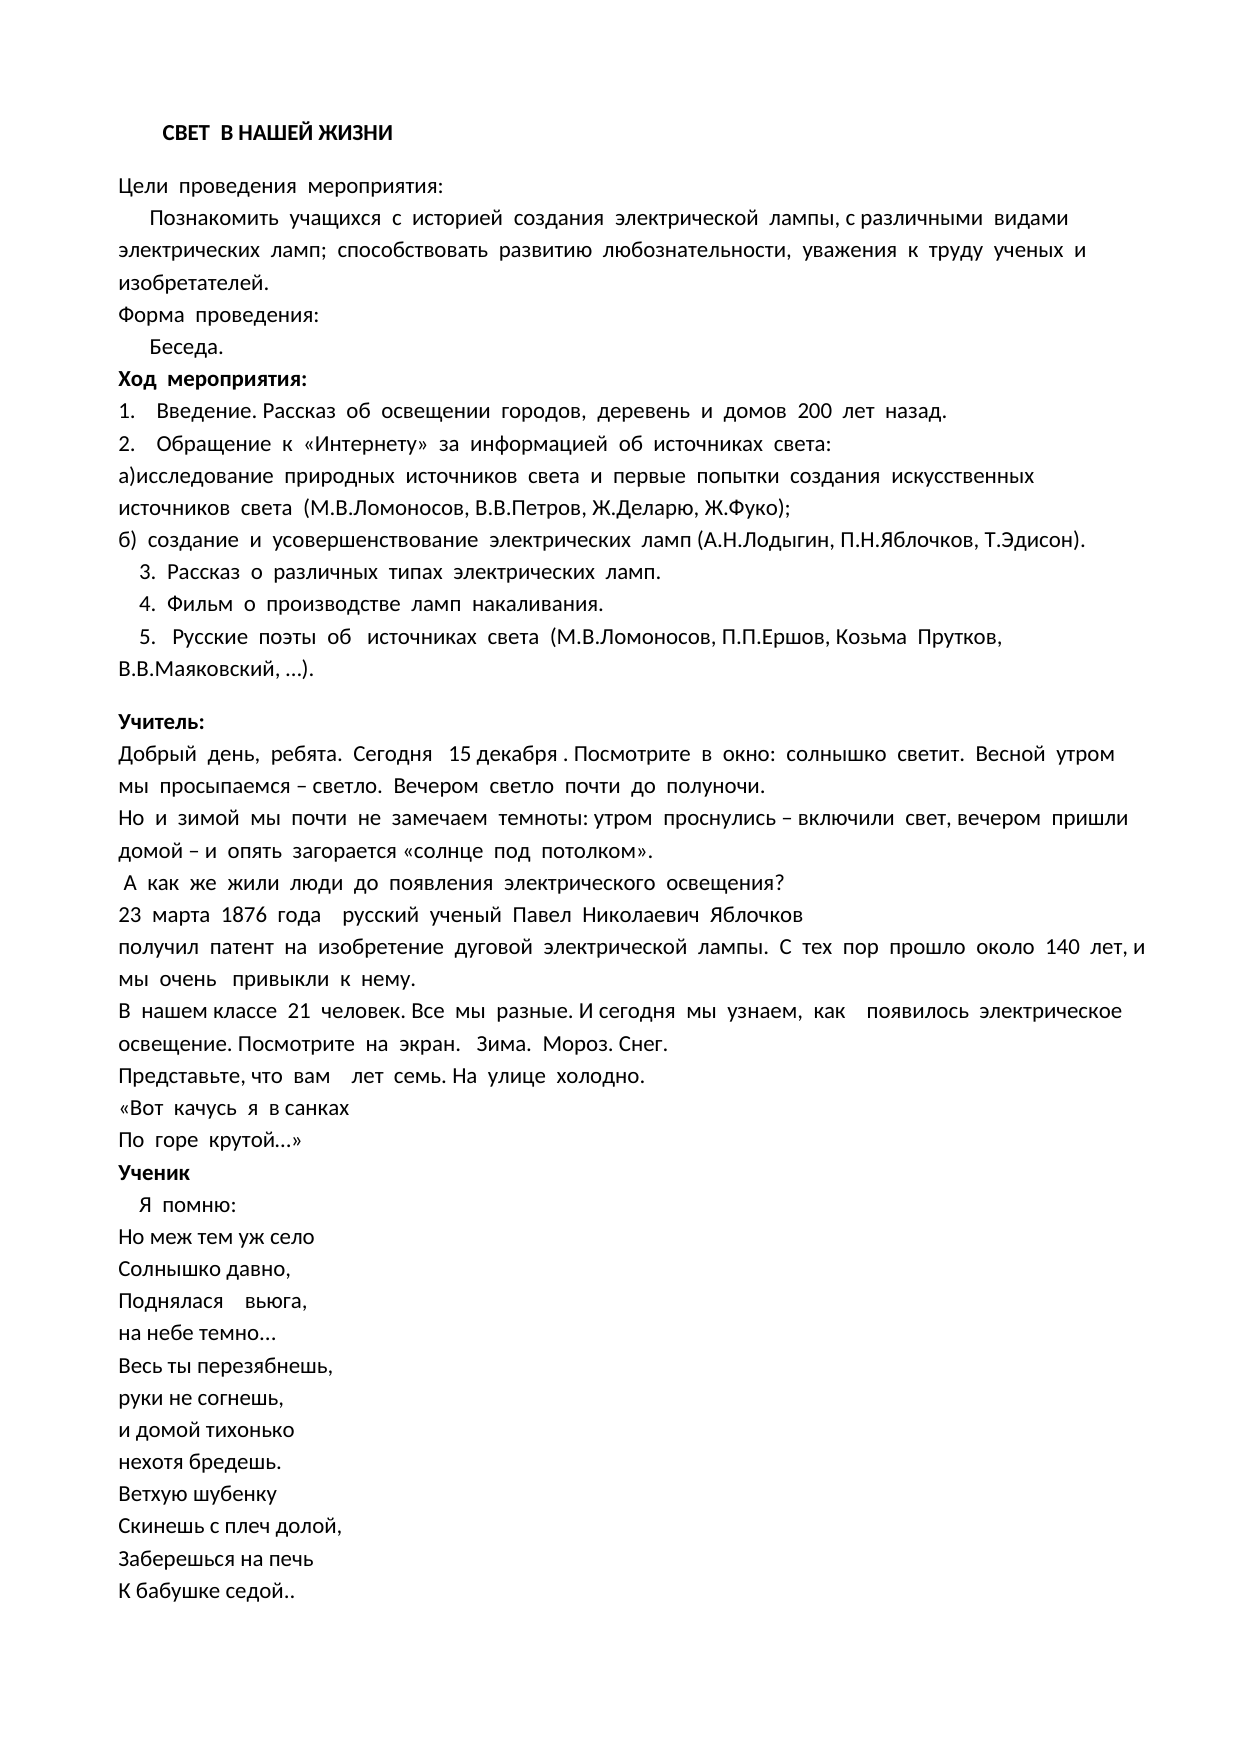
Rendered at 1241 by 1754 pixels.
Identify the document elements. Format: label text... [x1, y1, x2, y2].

text СВЕТ В НАШЕЙ ЖИЗНИ [118, 118, 1152, 146]
text Цели проведения мероприятия: Познакомить учащихся с историей создания электрической лампы, с различными видами электрических ламп; способствовать развитию любознательности, уважения к труду ученых и изобретателей. Форма проведения: Беседа. Ход мероприятия: 1. Введение. Рассказ об освещении городов, деревень и домов 200 лет назад. 2. Обращение к «Интернету» за информацией об источниках света: а)исследование природных источников света и первые попытки создания искусственных источников света (М.В.Ломоносов, В.В.Петров, Ж.Деларю, Ж.Фуко); б) создание и усовершенствование электрических ламп (А.Н.Лодыгин, П.Н.Яблочков, Т.Эдисон). 3. Рассказ о различных типах электрических ламп. 4. Фильм о производстве ламп накаливания. 5. Русские поэты об источниках света (М.В.Ломоносов, П.П.Ершов, Козьма Прутков, В.В.Маяковский, …). [118, 171, 1152, 682]
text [118, 707, 1152, 1604]
